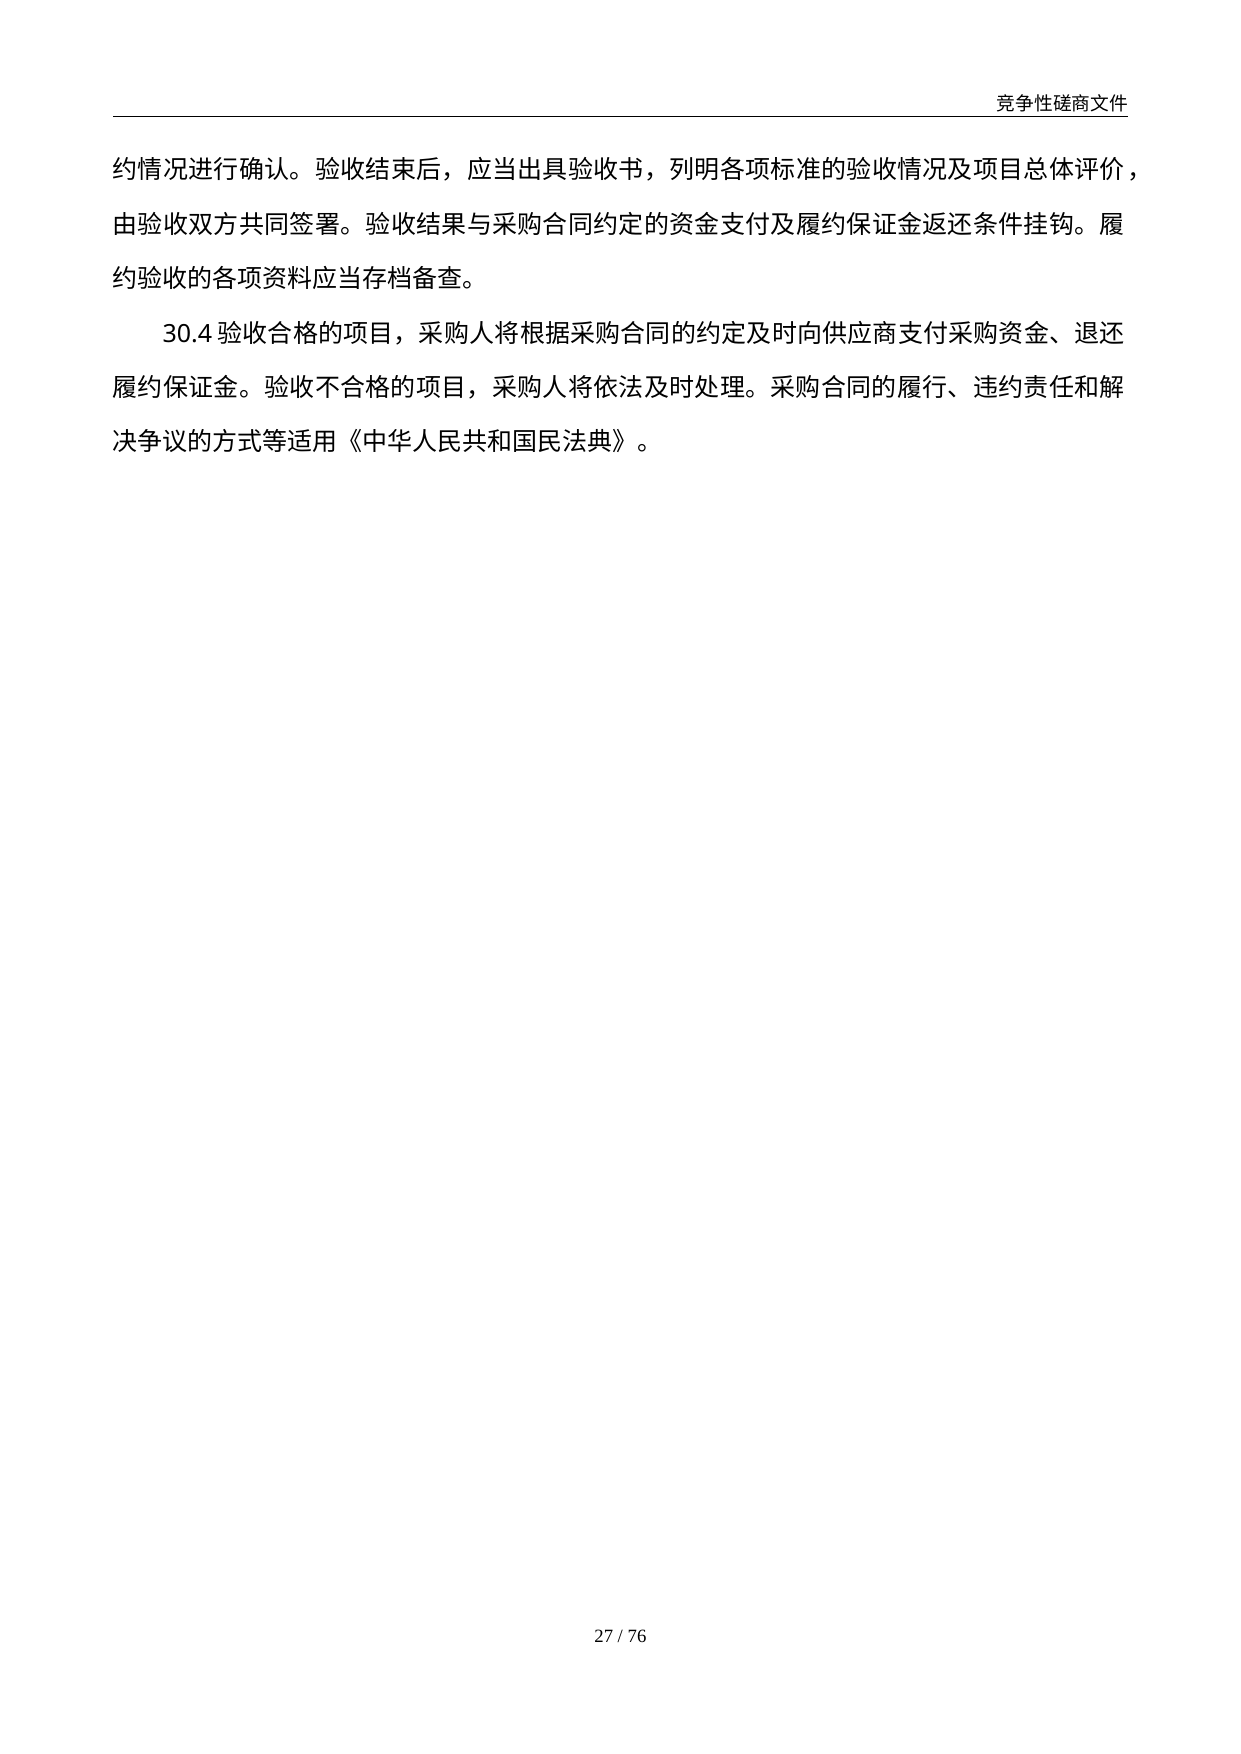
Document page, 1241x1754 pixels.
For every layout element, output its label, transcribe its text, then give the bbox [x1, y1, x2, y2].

text 30.4验收合格的项目，采购人将根据采购合同的约定及时向供应商支付采购资金、退还履约保证金。验收不合格的项目，采购人将依法及时处理。采购合同的履行、违约责任和解决争议的方式等适用《中华人民共和国民法典》。 [112, 313, 1128, 458]
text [112, 150, 1128, 295]
